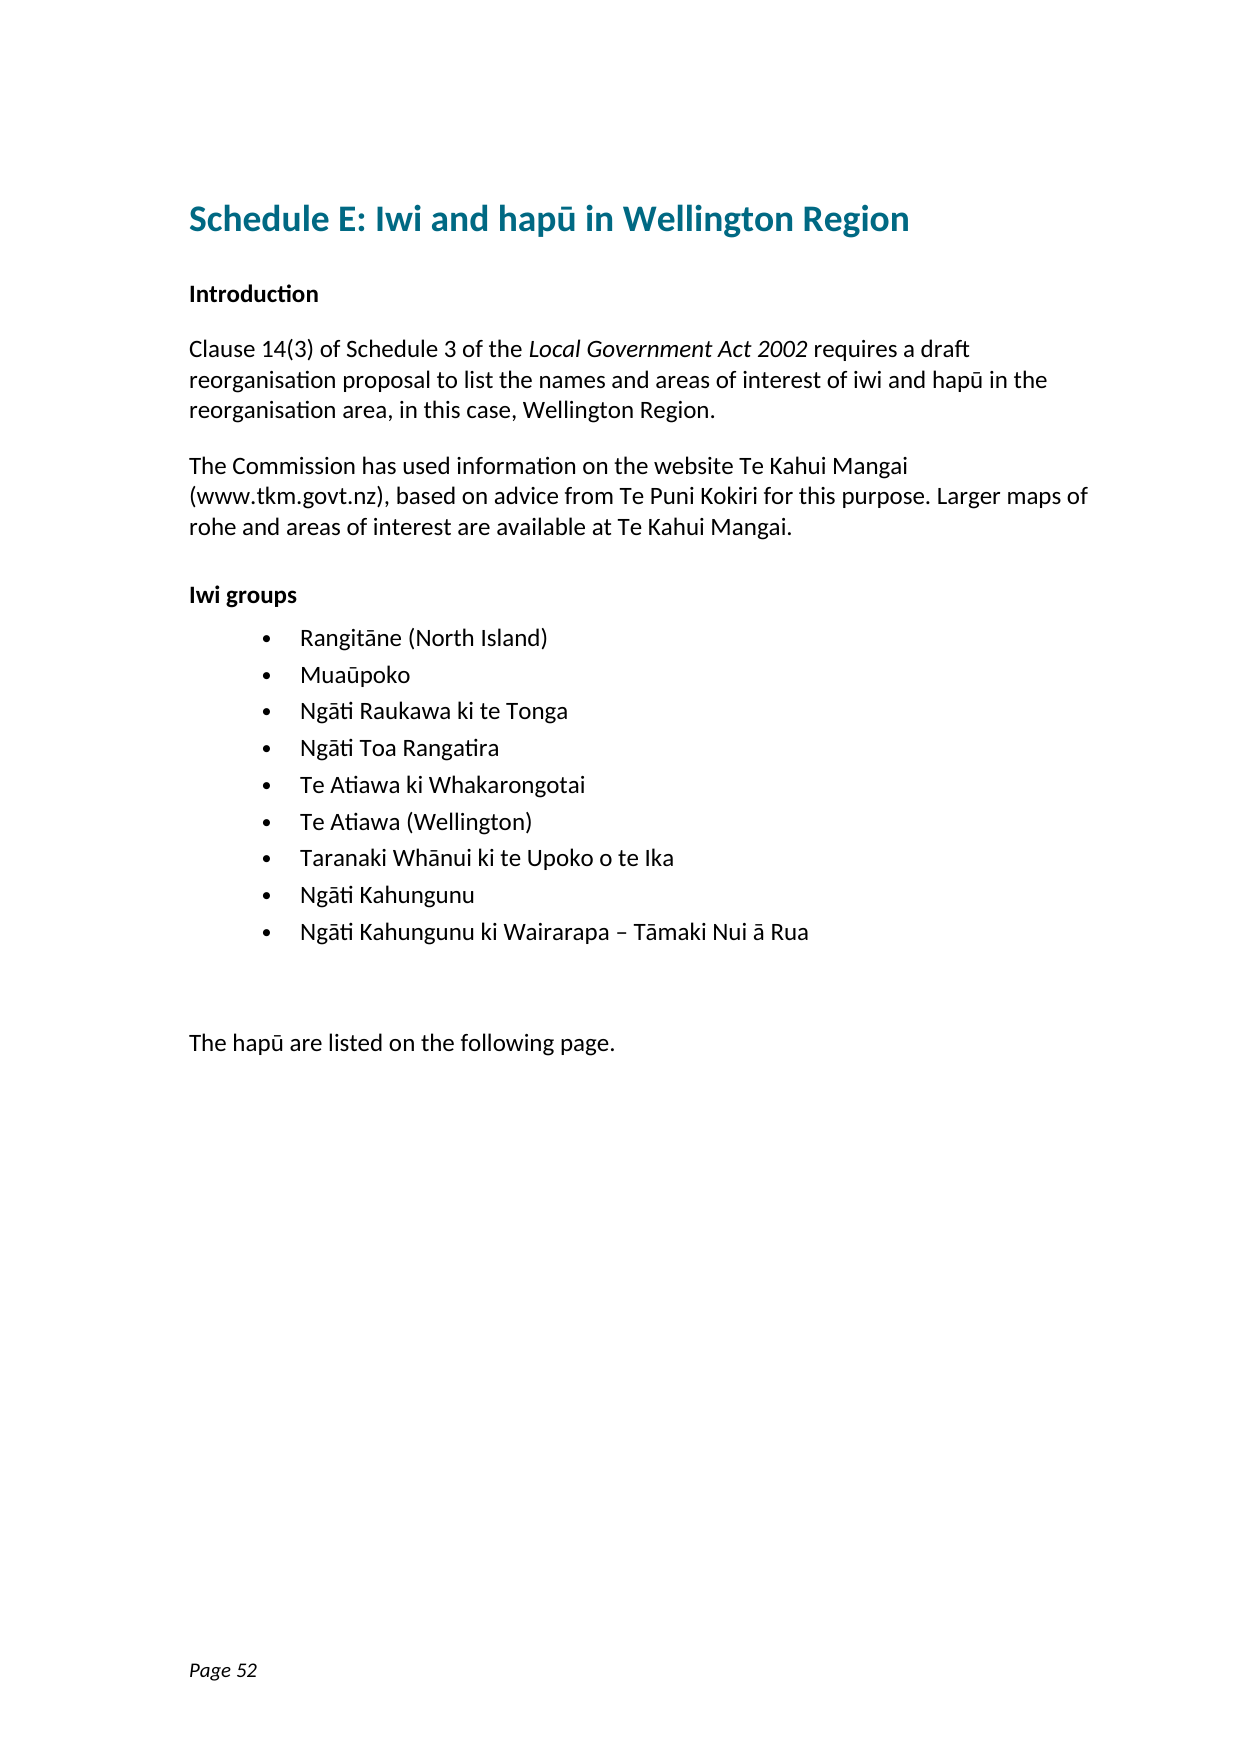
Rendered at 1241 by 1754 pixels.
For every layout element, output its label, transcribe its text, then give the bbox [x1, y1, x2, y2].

text The Commission has used information on the website Te Kahui Mangai (www.tkm.govt.nz), based on advice from Te Puni Kokiri for this purpose. Larger maps of rohe and areas of interest are available at Te Kahui Mangai. [189, 450, 1110, 541]
text The hapū are listed on the following page. [189, 1027, 1110, 1058]
subtitle Iwi groups [189, 579, 1110, 609]
text Te Atiawa ki Whakarongotai [263, 769, 1110, 799]
text Taranaki Whānui ki te Upoko o te Ika [263, 843, 1110, 873]
subtitle Introduction [189, 278, 1110, 308]
text Rangitāne (North Island) [263, 622, 1110, 652]
text Ngāti Kahungunu ki Wairarapa – Tāmaki Nui ā Rua [263, 916, 1110, 947]
text Ngāti Toa Rangatira [263, 732, 1110, 763]
text Te Atiawa (Wellington) [263, 806, 1110, 836]
subtitle Schedule E: Iwi and hapū in Wellington Region [189, 194, 1110, 240]
text Ngāti Kahungunu [263, 879, 1110, 910]
text Ngāti Raukawa ki te Tonga [263, 696, 1110, 726]
text Clause 14(3) of Schedule 3 of the Local Government Act 2002 requires a draft reorganisation proposal to list the names and areas of interest of iwi and hapū in the reorganisation area, in this case, Wellington Region. [189, 333, 1110, 425]
text Muaūpoko [263, 659, 1110, 689]
